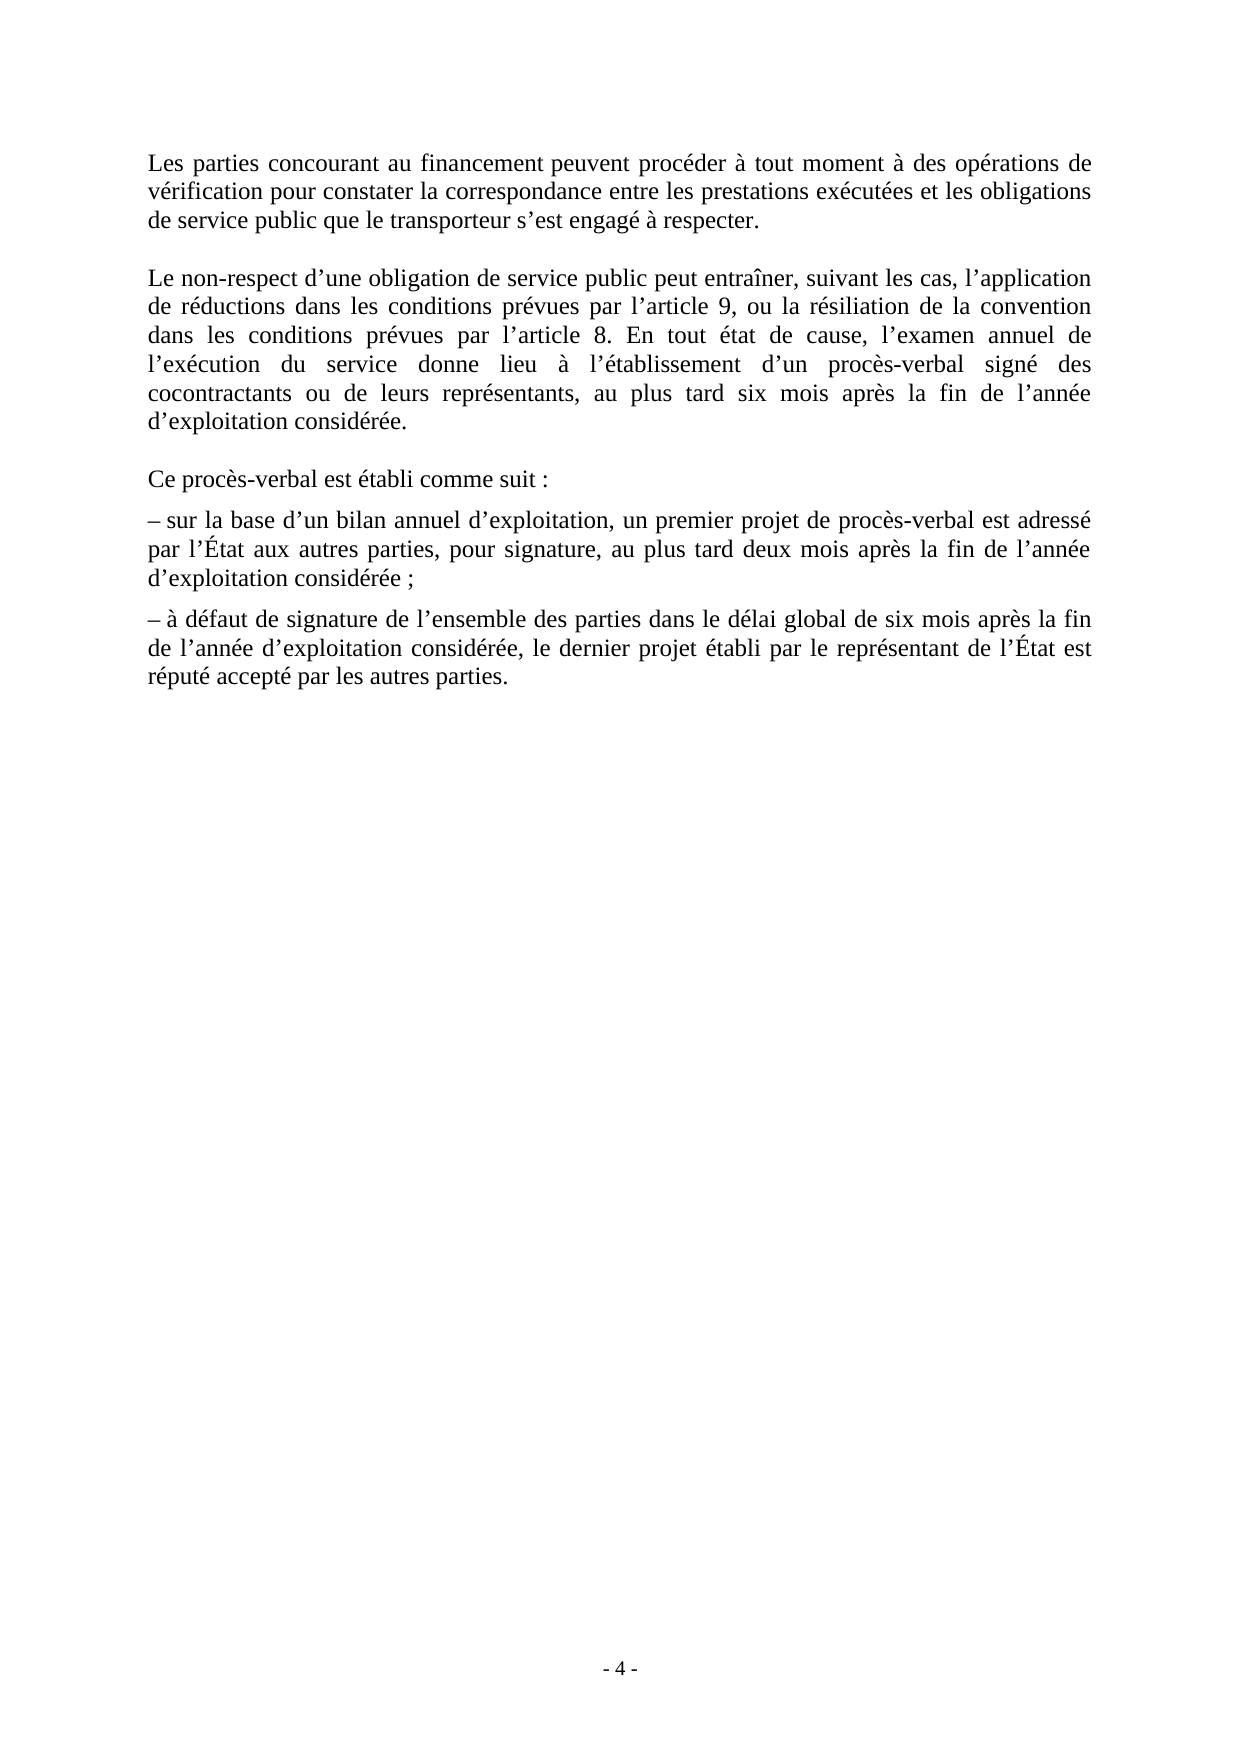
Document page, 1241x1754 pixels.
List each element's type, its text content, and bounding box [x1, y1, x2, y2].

text – à défaut de signature de l’ensemble des parties dans le délai global de six mois après la fin de l’année d’exploitation considérée, le dernier projet établi par le représentant de l’État est réputé accepté par les autres parties. [148, 604, 1093, 690]
text Le non-respect d’une obligation de service public peut entraîner, suivant les cas, l’application de réductions dans les conditions prévues par l’article 9, ou la résiliation de la convention dans les conditions prévues par l’article 8. En tout état de cause, l’examen annuel de l’exécution du service donne lieu à l’établissement d’un procès-verbal signé des cocontractants ou de leurs représentants, au plus tard six mois après la fin de l’année d’exploitation considérée. [148, 263, 1093, 435]
text Ce procès-verbal est établi comme suit : [148, 464, 1093, 493]
text Les parties concourant au financement peuvent procéder à tout moment à des opérations de vérification pour constater la correspondance entre les prestations exécutées et les obligations de service public que le transporteur s’est engagé à respecter. [148, 148, 1093, 234]
text – sur la base d’un bilan annuel d’exploitation, un premier projet de procès-verbal est adressé par l’État aux autres parties, pour signature, au plus tard deux mois après la fin de l’année d’exploitation considérée ; [148, 505, 1093, 591]
